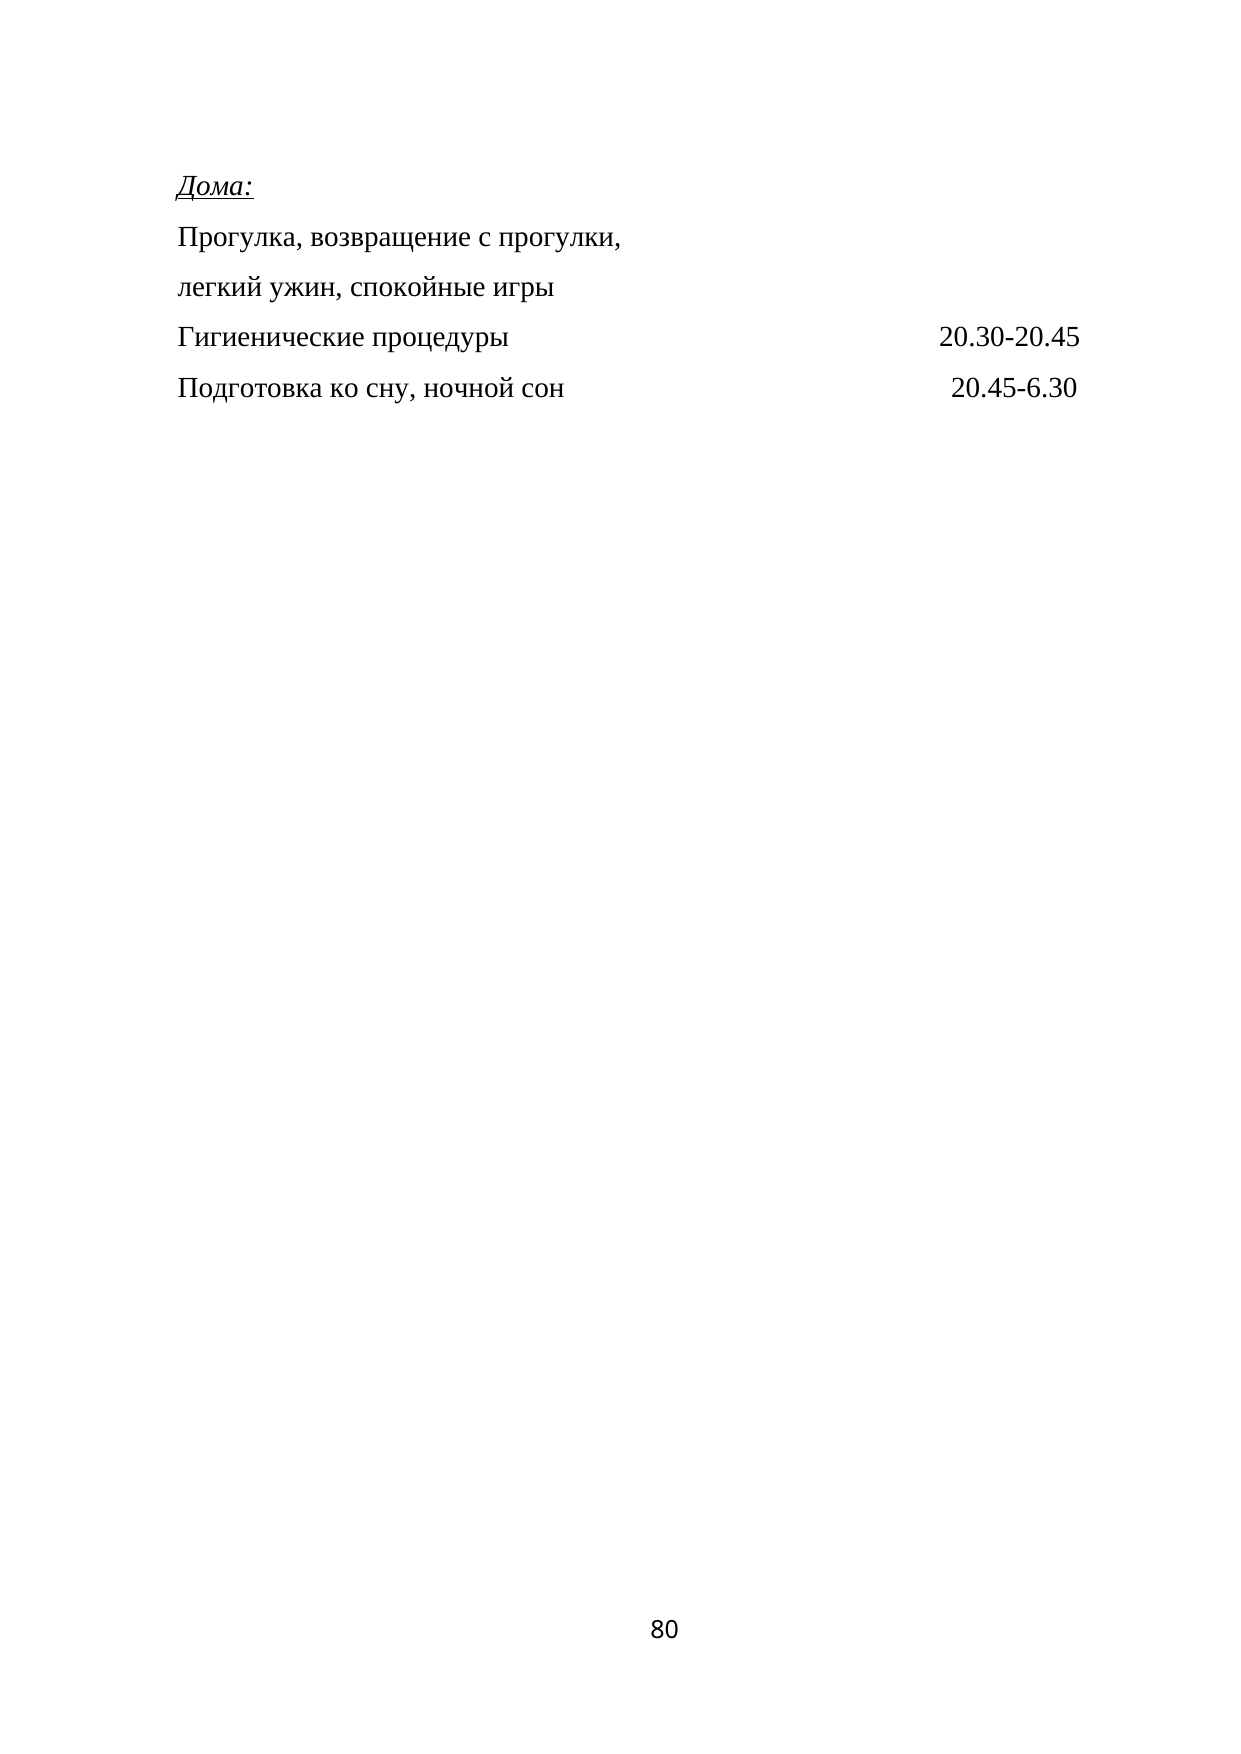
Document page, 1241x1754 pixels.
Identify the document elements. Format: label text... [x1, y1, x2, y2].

text Подготовка ко сну, ночной сон 20.45-6.30 [177, 370, 1152, 403]
text легкий ужин, спокойные игры [177, 269, 1152, 303]
text Гигиенические процедуры 20.30-20.45 [177, 319, 1152, 353]
text Дома: [177, 168, 1152, 202]
text Прогулка, возвращение с прогулки, [177, 219, 1152, 252]
